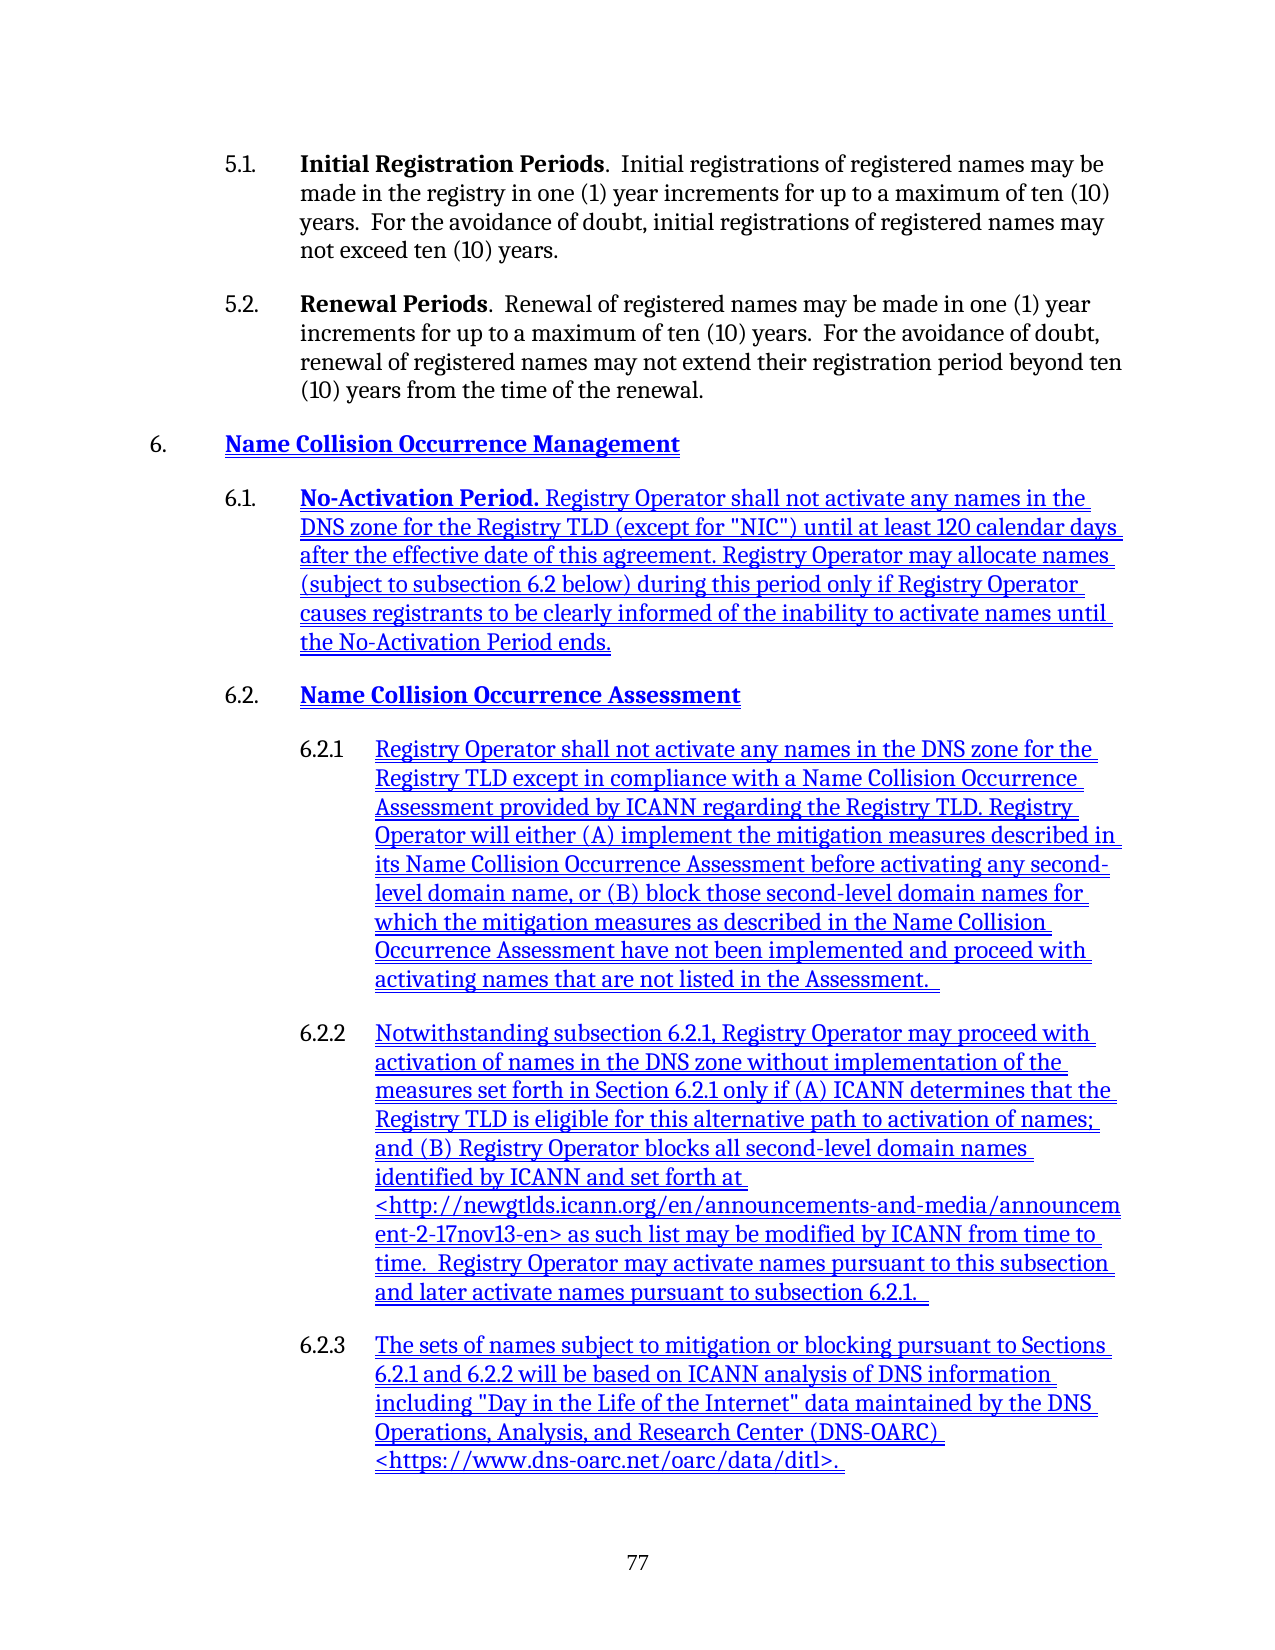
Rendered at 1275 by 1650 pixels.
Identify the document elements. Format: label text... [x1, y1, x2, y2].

list Name Collision Occurrence Assessment [225, 681, 1125, 710]
text Initial Registration Periods. Initial registrations of registered names may be made in the registry in one (1) year increments for up to a maximum of ten (10) years. For the avoidance of doubt, initial registrations of registered names may not exceed ten (10) years. [225, 150, 1125, 265]
list Notwithstanding subsection 6.2.1, Registry Operator may proceed with activation of names in the DNS zone without implementation of the measures set forth in Section 6.2.1 only if (A) ICANN determines that the Registry TLD is eligible for this alternative path to activation of names; and (B) Registry Operator blocks all second-level domain names identified by ICANN and set forth at <http://newgtlds.icann.org/en/announcements-and-media/announcement-2-17nov13-en> as such list may be modified by ICANN from time to time. Registry Operator may activate names pursuant to this subsection and later activate names pursuant to subsection 6.2.1. [300, 1019, 1125, 1306]
list No-Activation Period. Registry Operator shall not activate any names in the DNS zone for the Registry TLD (except for "NIC") until at least 120 calendar days after the effective date of this agreement. Registry Operator may allocate names (subject to subsection 6.2 below) during this period only if Registry Operator causes registrants to be clearly informed of the inability to activate names until the No-Activation Period ends. [225, 484, 1125, 656]
list The sets of names subject to mitigation or blocking pursuant to Sections 6.2.1 and 6.2.2 will be based on ICANN analysis of DNS information including "Day in the Life of the Internet" data maintained by the DNS Operations, Analysis, and Research Center (DNS-OARC) <https://www.dns-oarc.net/oarc/data/ditl>. [300, 1331, 1125, 1475]
text Renewal Periods. Renewal of registered names may be made in one (1) year increments for up to a maximum of ten (10) years. For the avoidance of doubt, renewal of registered names may not extend their registration period beyond ten (10) years from the time of the renewal. [225, 290, 1125, 405]
list Registry Operator shall not activate any names in the DNS zone for the Registry TLD except in compliance with a Name Collision Occurrence Assessment provided by ICANN regarding the Registry TLD. Registry Operator will either (A) implement the mitigation measures described in its Name Collision Occurrence Assessment before activating any second-level domain name, or (B) block those second-level domain names for which the mitigation measures as described in the Name Collision Occurrence Assessment have not been implemented and proceed with activating names that are not listed in the Assessment. [300, 735, 1125, 994]
list Name Collision Occurrence Management [150, 430, 1125, 459]
